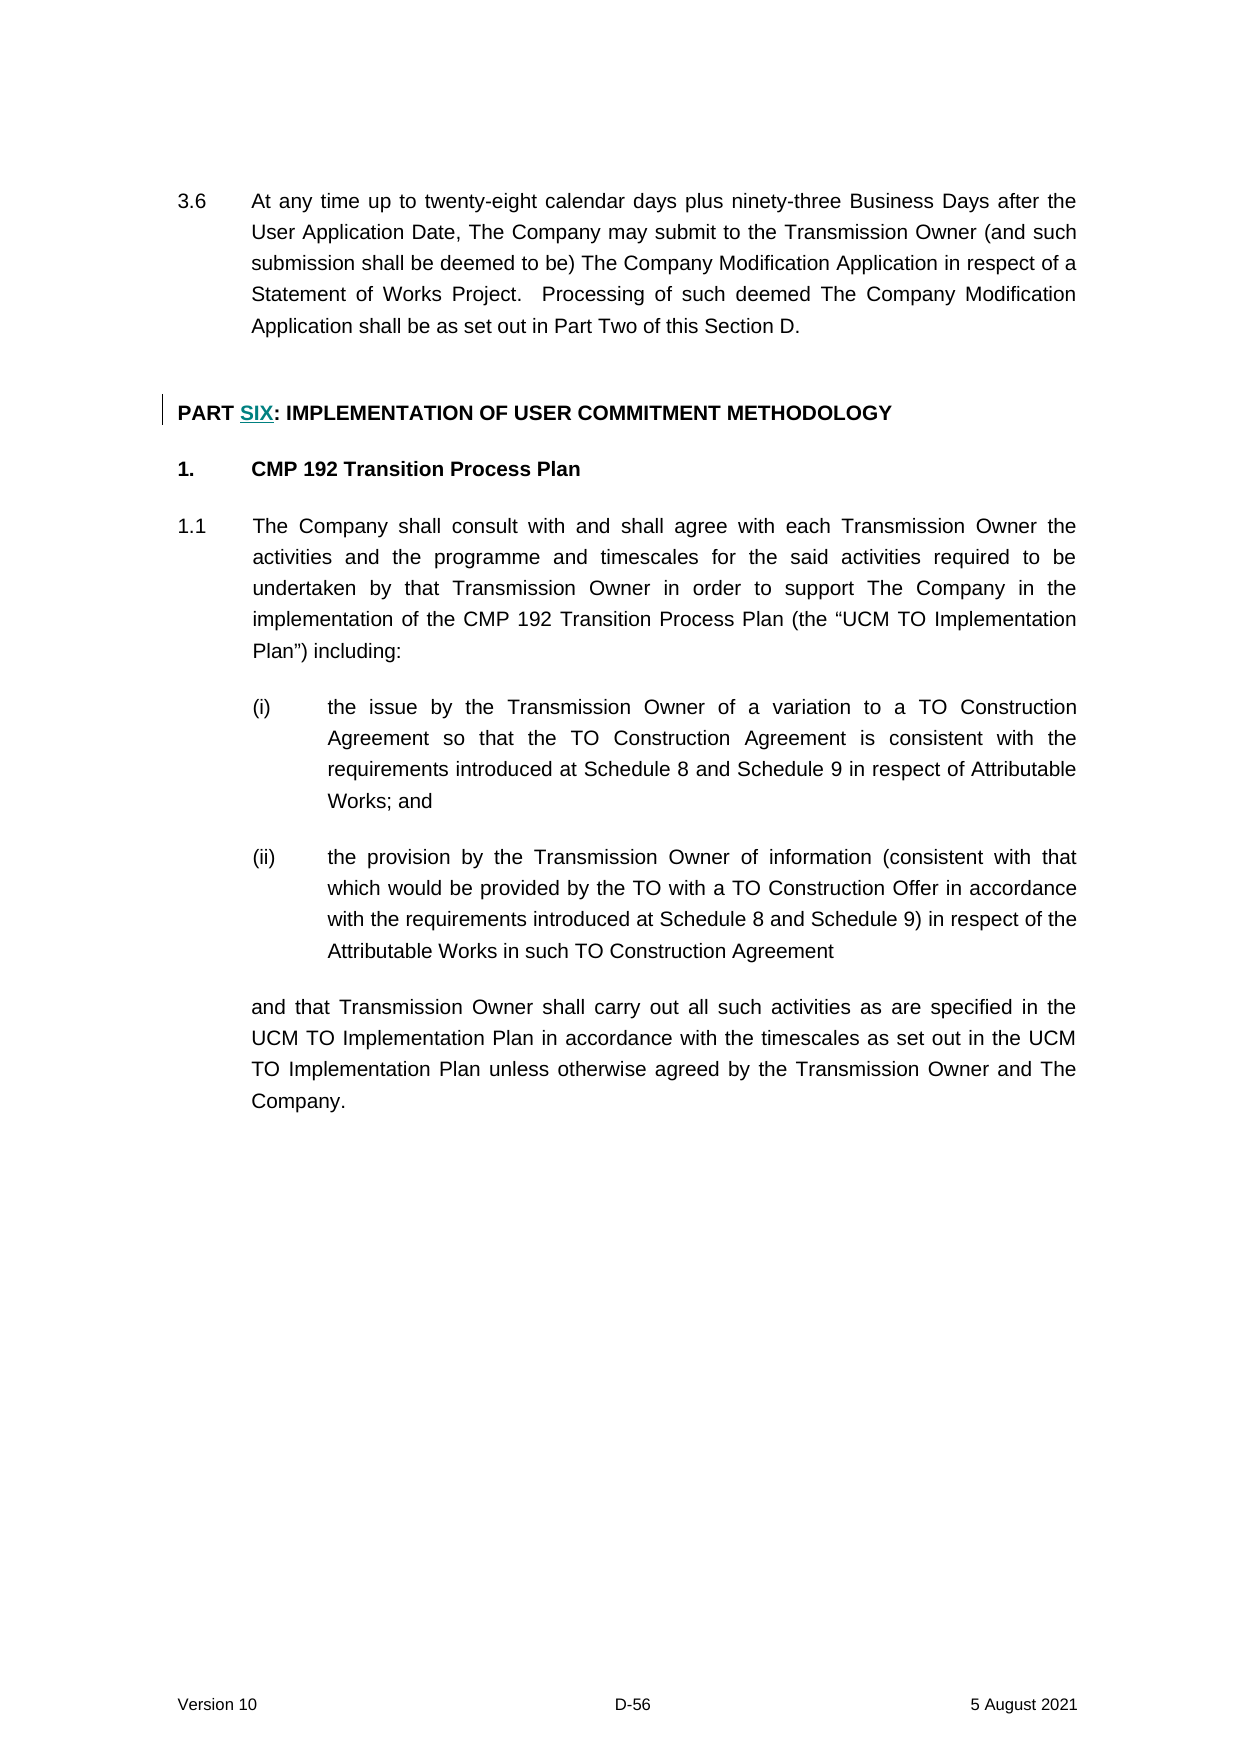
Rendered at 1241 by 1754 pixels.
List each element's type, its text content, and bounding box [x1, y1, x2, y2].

text (i) the issue by the Transmission Owner of a variation to a TO Construction Agreement so that the TO Construction Agreement is consistent with the requirements introduced at Schedule 8 and Schedule 9 in respect of Attributable Works; and [252, 687, 1078, 812]
text 3.6 At any time up to twenty-eight calendar days plus ninety-three Business Days after the User Application Date, The Company may submit to the Transmission Owner (and such submission shall be deemed to be) The Company Modification Application in respect of a Statement of Works Project. Processing of such deemed The Company Modification Application shall be as set out in Part Two of this Section D. [177, 181, 1078, 337]
list The Company shall consult with and shall agree with each Transmission Owner the activities and the programme and timescales for the said activities required to be undertaken by that Transmission Owner in order to support The Company in the implementation of the CMP 192 Transition Process Plan (the “UCM TO Implementation Plan”) including: [177, 506, 1078, 662]
text PART : IMPLEMENTATION OF USER COMMITMENT METHODOLOGY [177, 394, 1078, 425]
text and that Transmission Owner shall carry out all such activities as are specified in the UCM TO Implementation Plan in accordance with the timescales as set out in the UCM TO Implementation Plan unless otherwise agreed by the Transmission Owner and The Company. [251, 987, 1078, 1112]
text (ii) the provision by the Transmission Owner of information (consistent with that which would be provided by the TO with a TO Construction Offer in accordance with the requirements introduced at Schedule 8 and Schedule 9) in respect of the Attributable Works in such TO Construction Agreement [252, 837, 1078, 962]
list CMP 192 Transition Process Plan [177, 450, 1078, 481]
